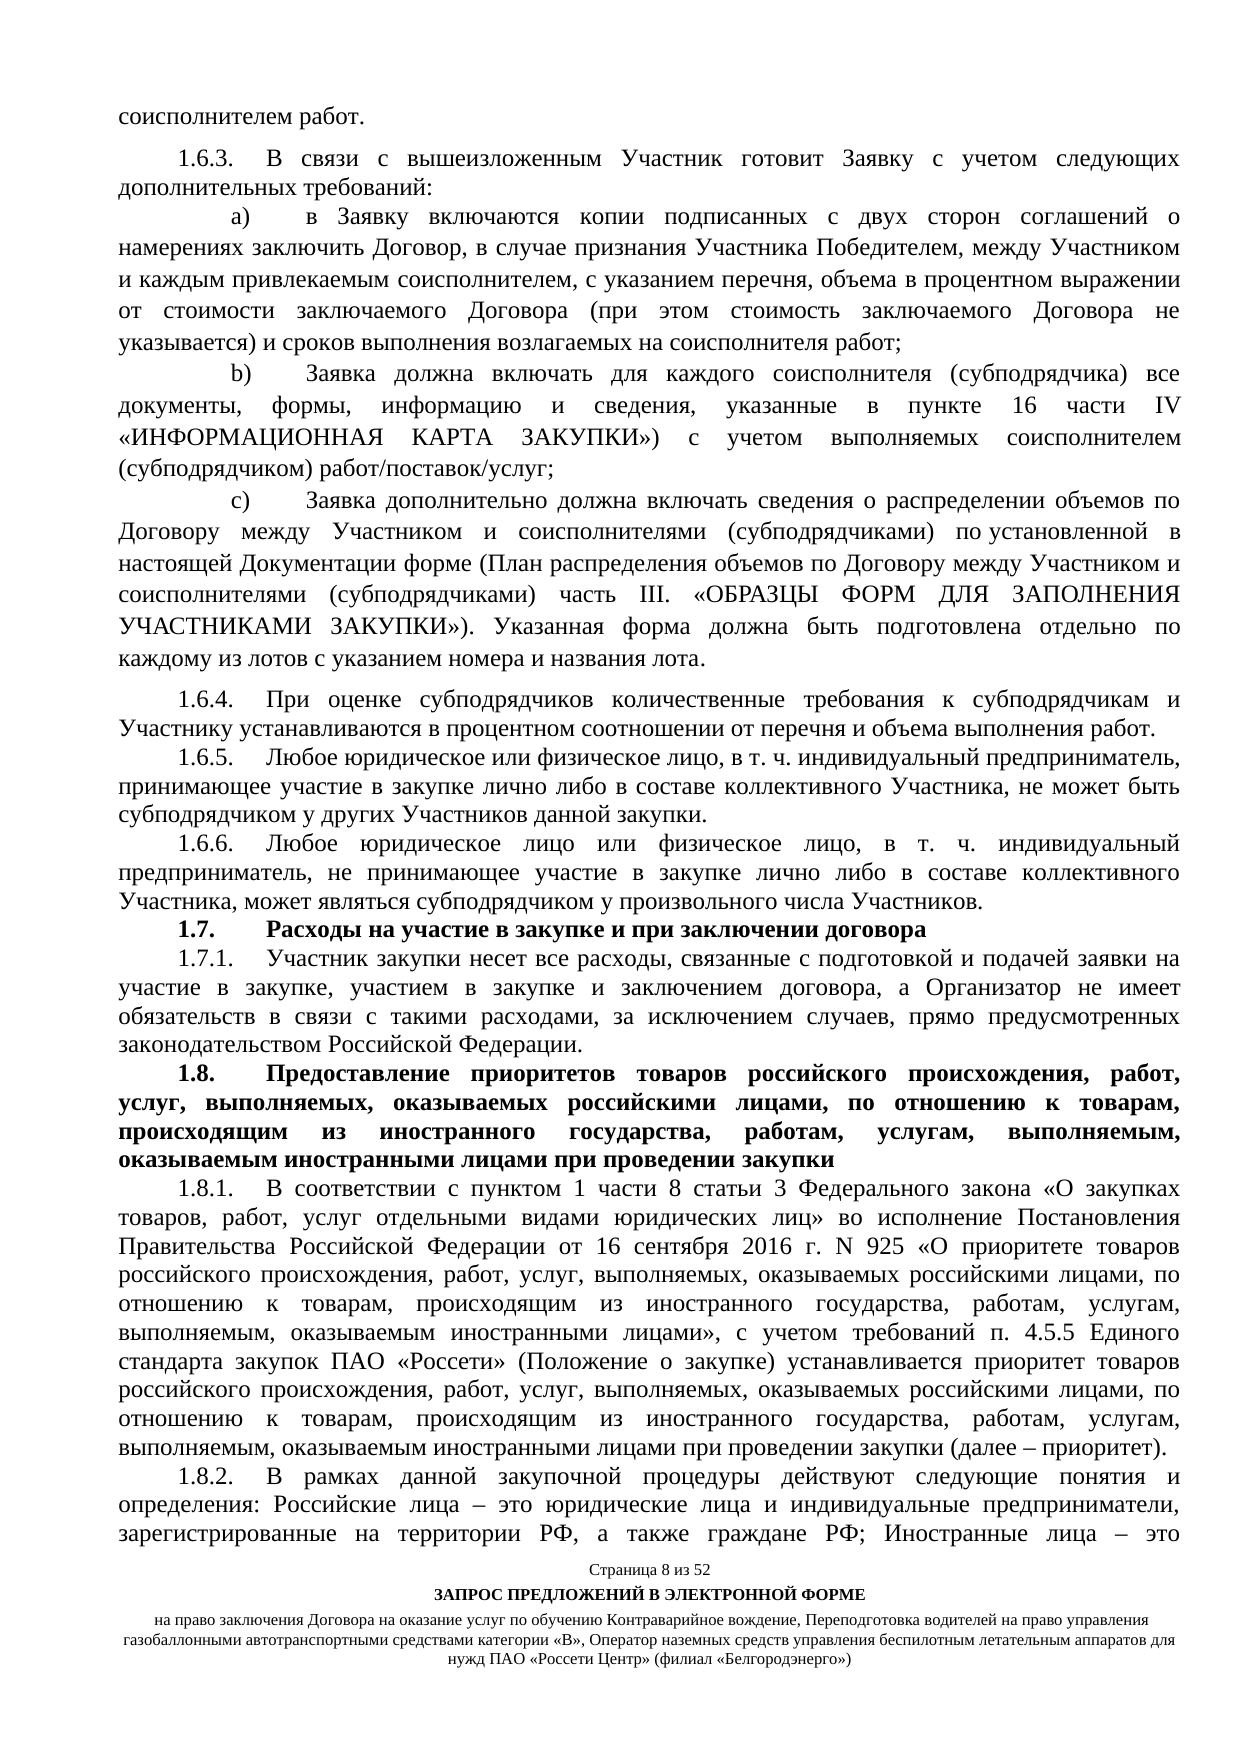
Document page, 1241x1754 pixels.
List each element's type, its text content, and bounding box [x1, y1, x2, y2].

subtitle Любое юридическое лицо или физическое лицо, в т. ч. индивидуальный предприниматель, не принимающее участие в закупке лично либо в составе коллективного Участника, может являться субподрядчиком у произвольного числа Участников. [118, 828, 1181, 914]
subtitle В связи с вышеизложенным Участник готовит Заявку с учетом следующих дополнительных требований: [118, 143, 1181, 201]
subtitle Любое юридическое или физическое лицо, в т. ч. индивидуальный предприниматель, принимающее участие в закупке лично либо в составе коллективного Участника, не может быть субподрядчиком у других Участников данной закупки. [118, 742, 1181, 828]
subtitle В соответствии с пунктом 1 части 8 статьи 3 Федерального закона «О закупках товаров, работ, услуг отдельными видами юридических лиц» во исполнение Постановления Правительства Российской Федерации от 16 сентября 2016 г. N 925 «О приоритете товаров российского происхождения, работ, услуг, выполняемых, оказываемых российскими лицами, по отношению к товарам, происходящим из иностранного государства, работам, услугам, выполняемым, оказываемым иностранными лицами», с учетом требований п. 4.5.5 Единого стандарта закупок ПАО «Россети» (Положение о закупке) устанавливается приоритет товаров российского происхождения, работ, услуг, выполняемых, оказываемых российскими лицами, по отношению к товарам, происходящим из иностранного государства, работам, услугам, выполняемым, оказываемым иностранными лицами при проведении закупки (далее – приоритет). [118, 1173, 1181, 1461]
subtitle Предоставление приоритетов товаров российского происхождения, работ, услуг, выполняемых, оказываемых российскими лицами, по отношению к товарам, происходящим из иностранного государства, работам, услугам, выполняемым, оказываемым иностранными лицами при проведении закупки [118, 1058, 1181, 1173]
subtitle Участник закупки несет все расходы, связанные с подготовкой и подачей заявки на участие в закупке, участием в закупке и заключением договора, а Организатор не имеет обязательств в связи с такими расходами, за исключением случаев, прямо предусмотренных законодательством Российской Федерации. [118, 943, 1181, 1058]
subtitle При оценке субподрядчиков количественные требования к субподрядчикам и Участнику устанавливаются в процентном соотношении от перечня и объема выполнения работ. [118, 684, 1181, 742]
list Заявка должна включать для каждого соисполнителя (субподрядчика) все документы, формы, информацию и сведения, указанные в пункте 16 части IV «ИНФОРМАЦИОННАЯ КАРТА ЗАКУПКИ») с учетом выполняемых соисполнителем (субподрядчиком) работ/поставок/услуг; [118, 358, 1181, 482]
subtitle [118, 1461, 1181, 1547]
subtitle Расходы на участие в закупке и при заключении договора [118, 914, 1181, 943]
list в Заявку включаются копии подписанных с двух сторон соглашений о намерениях заключить Договор, в случае признания Участника Победителем, между Участником и каждым привлекаемым соисполнителем, с указанием перечня, объема в процентном выражении от стоимости заключаемого Договора (при этом стоимость заключаемого Договора не указывается) и сроков выполнения возлагаемых на соисполнителя работ; [118, 201, 1181, 356]
list Заявка дополнительно должна включать сведения о распределении объемов по Договору между Участником и соисполнителями (субподрядчиками) по установленной в настоящей Документации форме (План распределения объемов по Договору между Участником и соисполнителями (субподрядчиками) часть III. «ОБРАЗЦЫ ФОРМ ДЛЯ ЗАПОЛНЕНИЯ УЧАСТНИКАМИ ЗАКУПКИ»). Указанная форма должна быть подготовлена отдельно по каждому из лотов с указанием номера и названия лота. [118, 485, 1181, 671]
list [118, 101, 1181, 130]
